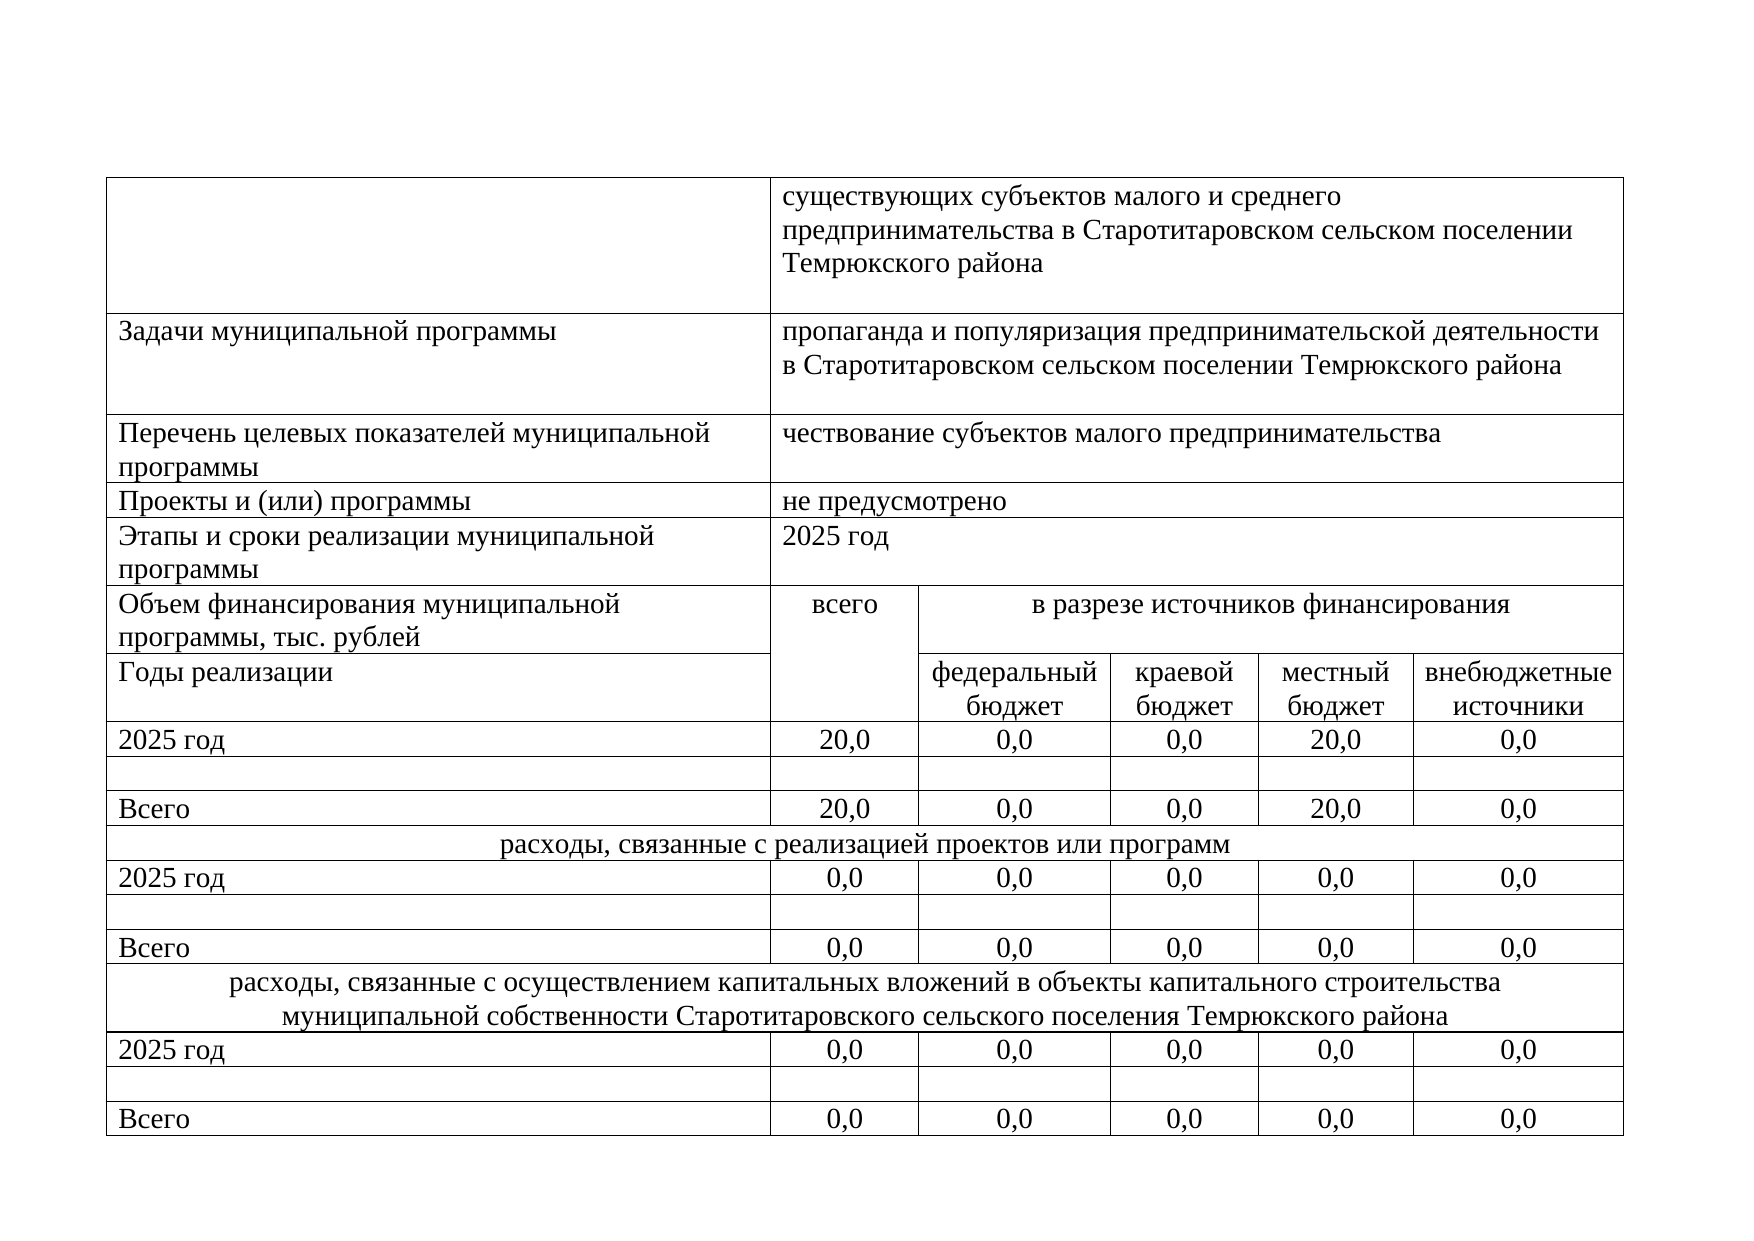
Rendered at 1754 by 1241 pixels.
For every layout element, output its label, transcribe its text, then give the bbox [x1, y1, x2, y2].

table_cell [107, 757, 770, 790]
table_cell 0,0 [919, 1033, 1110, 1066]
table_cell [1414, 895, 1623, 929]
table_cell 0,0 [1414, 930, 1623, 963]
table_cell 2025 год [771, 518, 1623, 585]
table_cell расходы, связанные с реализацией проектов или программ [107, 826, 1623, 859]
table_cell краевой бюджет [1111, 654, 1258, 721]
table_cell Объем финансирования муниципальной программы, тыс. рублей [107, 586, 770, 653]
table_cell 0,0 [771, 1033, 918, 1066]
table_cell внебюджетные источники [1414, 654, 1623, 721]
table_cell 20,0 [1259, 722, 1413, 756]
table_cell Годы реализации [107, 654, 770, 721]
table_cell [771, 757, 918, 790]
table_cell [1414, 1067, 1623, 1101]
table_cell Проекты и (или) программы [107, 483, 770, 517]
table_cell 0,0 [1414, 861, 1623, 894]
table_cell 20,0 [771, 791, 918, 825]
table_cell 0,0 [1414, 1033, 1623, 1066]
table_cell 0,0 [1414, 722, 1623, 756]
table_cell 0,0 [919, 722, 1110, 756]
table_cell Всего [107, 1102, 770, 1135]
table_cell Всего [107, 930, 770, 963]
table_cell [1111, 1067, 1258, 1101]
table_cell 0,0 [1259, 861, 1413, 894]
table_cell Всего [107, 791, 770, 825]
table_cell 0,0 [1111, 861, 1258, 894]
table_cell 0,0 [771, 861, 918, 894]
table_cell [107, 1067, 770, 1101]
table_cell 0,0 [1111, 722, 1258, 756]
table_cell Этапы и сроки реализации муниципальной программы [107, 518, 770, 585]
table_cell федеральный бюджет [919, 654, 1110, 721]
table_cell чествование субъектов малого предпринимательства [771, 415, 1623, 482]
table_cell [1111, 895, 1258, 929]
table_cell 0,0 [919, 1102, 1110, 1135]
table_cell не предусмотрено [771, 483, 1623, 517]
table_cell 0,0 [1414, 1102, 1623, 1135]
table_cell 0,0 [1414, 791, 1623, 825]
table_cell 2025 год [107, 1033, 770, 1066]
table_cell [919, 757, 1110, 790]
table_cell всего [771, 586, 918, 721]
table_cell [771, 895, 918, 929]
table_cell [107, 178, 770, 312]
table_cell 0,0 [1259, 1033, 1413, 1066]
table_cell 0,0 [1111, 1102, 1258, 1135]
table_cell [771, 1067, 918, 1101]
table_cell 0,0 [919, 791, 1110, 825]
table_cell 0,0 [1259, 930, 1413, 963]
table_cell местный бюджет [1259, 654, 1413, 721]
table_cell [919, 895, 1110, 929]
table_cell 0,0 [771, 930, 918, 963]
table_cell [1259, 895, 1413, 929]
table_cell [919, 1067, 1110, 1101]
table_cell 0,0 [1111, 1033, 1258, 1066]
table_cell пропаганда и популяризация предпринимательской деятельности в Старотитаровском сельском поселении Темрюкского района [771, 314, 1623, 414]
table_cell 0,0 [1111, 791, 1258, 825]
table_cell [107, 895, 770, 929]
table_cell [1111, 757, 1258, 790]
table_cell 2025 год [107, 722, 770, 756]
table_cell Задачи муниципальной программы [107, 314, 770, 414]
table_cell 0,0 [1111, 930, 1258, 963]
table_cell [1414, 757, 1623, 790]
table_cell [1259, 757, 1413, 790]
table_cell [1259, 1067, 1413, 1101]
table_cell 0,0 [1259, 1102, 1413, 1135]
table_cell 2025 год [107, 861, 770, 894]
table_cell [771, 178, 1623, 312]
table_cell 0,0 [919, 930, 1110, 963]
table_cell 20,0 [1259, 791, 1413, 825]
table_cell в разрезе источников финансирования [919, 586, 1623, 653]
table_cell расходы, связанные с осуществлением капитальных вложений в объекты капитального строительства муниципальной собственности Старотитаровского сельского поселения Темрюкского района [107, 964, 1623, 1031]
table_cell 20,0 [771, 722, 918, 756]
table_cell 0,0 [919, 861, 1110, 894]
table_cell 0,0 [771, 1102, 918, 1135]
table_cell Перечень целевых показателей муниципальной программы [107, 415, 770, 482]
